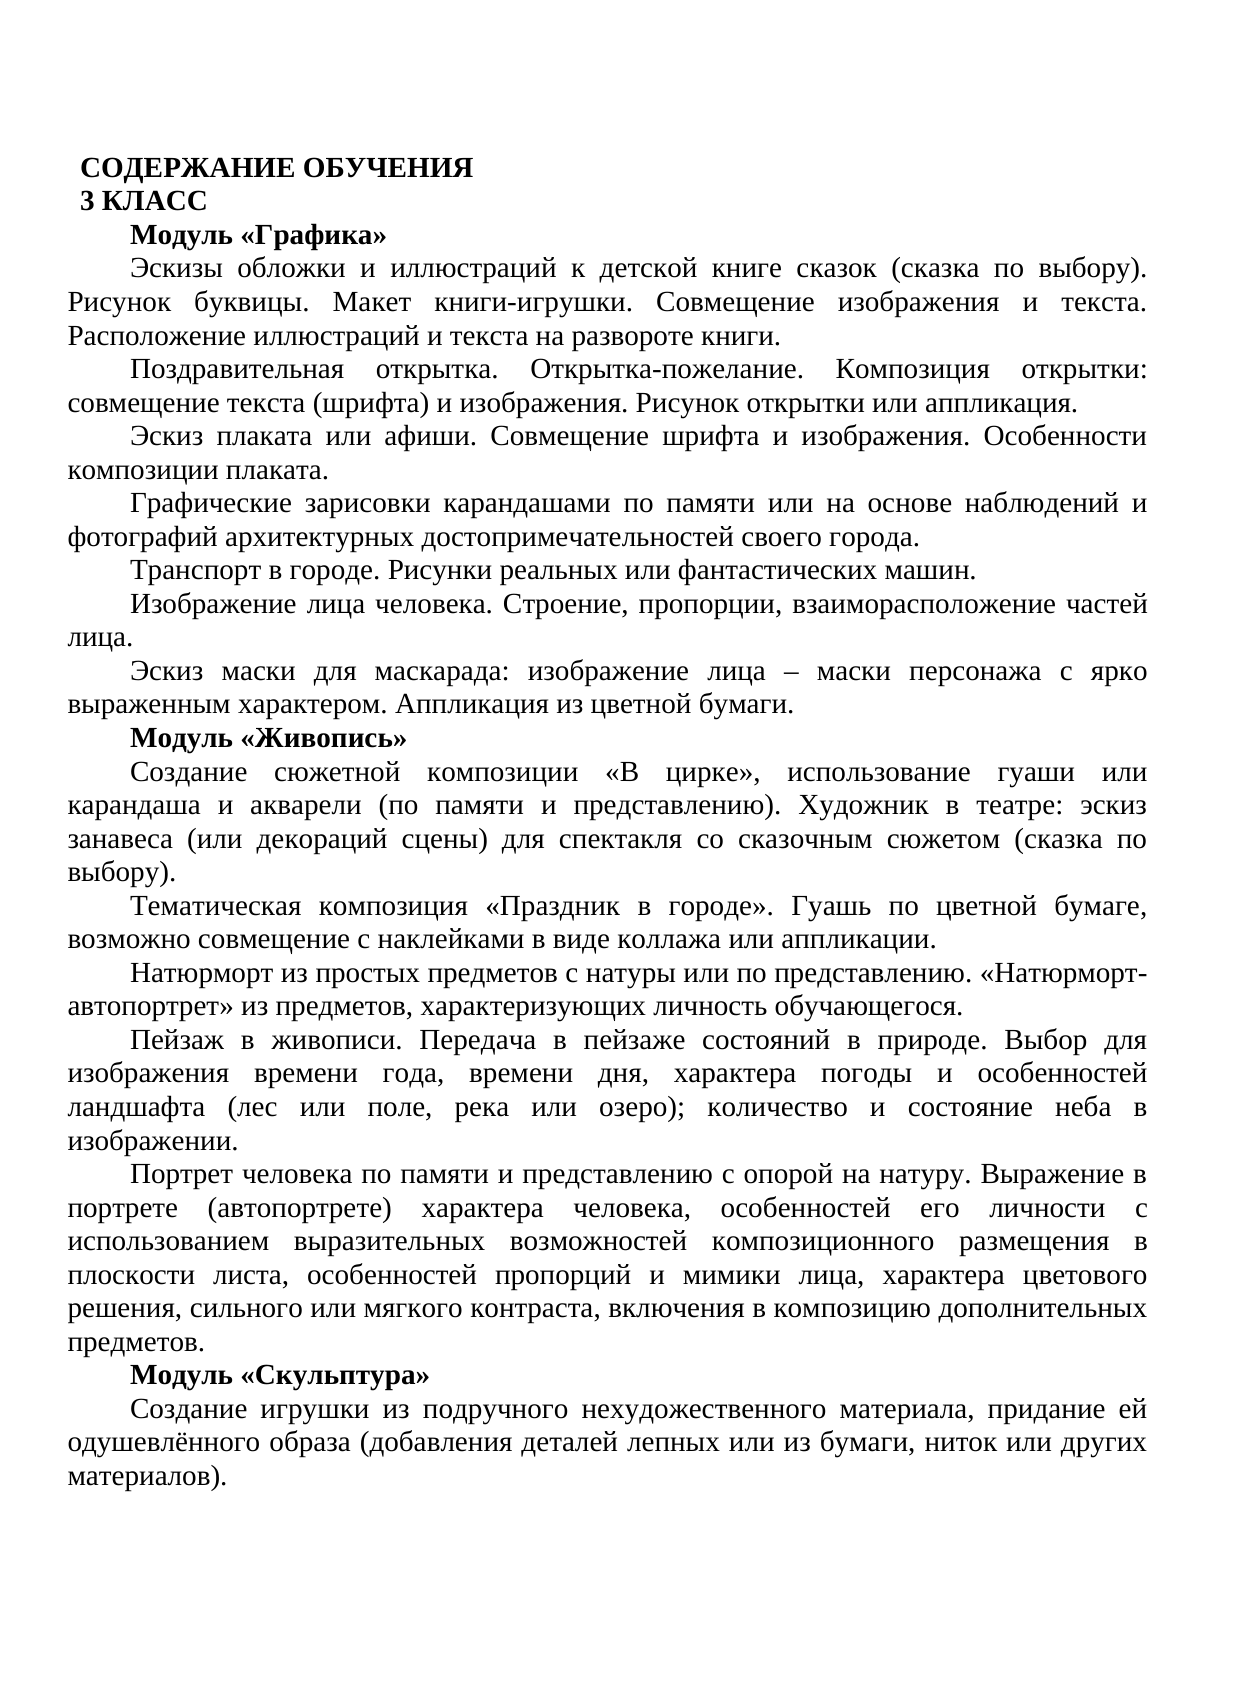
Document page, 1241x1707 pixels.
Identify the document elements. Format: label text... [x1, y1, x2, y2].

text Портрет человека по памяти и представлению с опорой на натуру. Выражение в портрете (автопортрете) характера человека, особенностей его личности с использованием выразительных возможностей композиционного размещения в плоскости листа, особенностей пропорций и мимики лица, характера цветового решения, сильного или мягкого контраста, включения в композицию дополнительных предметов. [67, 1156, 1148, 1357]
text Эскизы обложки и иллюстраций к детской книге сказок (сказка по выбору). Рисунок буквицы. Макет книги-игрушки. Совмещение изображения и текста. Расположение иллюстраций и текста на развороте книги. [67, 251, 1148, 351]
text СОДЕРЖАНИЕ ОБУЧЕНИЯ [80, 150, 1148, 183]
text Изображение лица человека. Строение, пропорции, взаиморасположение частей лица. [67, 586, 1148, 653]
text Модуль «Живопись» [67, 720, 1148, 754]
text Тематическая композиция «Праздник в городе». Гуашь по цветной бумаге, возможно совмещение с наклейками в виде коллажа или аппликации. [67, 888, 1148, 955]
text 3 КЛАСС [80, 183, 1148, 217]
text Натюрморт из простых предметов с натуры или по представлению. «Натюрморт-автопортрет» из предметов, характеризующих личность обучающегося. [67, 955, 1148, 1022]
text Эскиз маски для маскарада: изображение лица – маски персонажа с ярко выраженным характером. Аппликация из цветной бумаги. [67, 653, 1148, 720]
text Транспорт в городе. Рисунки реальных или фантастических машин. [67, 552, 1148, 586]
text Создание игрушки из подручного нехудожественного материала, придание ей одушевлённого образа (добавления деталей лепных или из бумаги, ниток или других материалов). [67, 1391, 1148, 1492]
text Графические зарисовки карандашами по памяти или на основе наблюдений и фотографий архитектурных достопримечательностей своего города. [67, 485, 1148, 552]
text Пейзаж в живописи. Передача в пейзаже состояний в природе. Выбор для изображения времени года, времени дня, характера погоды и особенностей ландшафта (лес или поле, река или озеро); количество и состояние неба в изображении. [67, 1022, 1148, 1156]
text Модуль «Графика» [67, 217, 1148, 251]
text Поздравительная открытка. Открытка-пожелание. Композиция открытки: совмещение текста (шрифта) и изображения. Рисунок открытки или аппликация. [67, 351, 1148, 418]
text Модуль «Скульптура» [67, 1357, 1148, 1391]
text Создание сюжетной композиции «В цирке», использование гуаши или карандаша и акварели (по памяти и представлению). Художник в театре: эскиз занавеса (или декораций сцены) для спектакля со сказочным сюжетом (сказка по выбору). [67, 754, 1148, 888]
text Эскиз плаката или афиши. Совмещение шрифта и изображения. Особенности композиции плаката. [67, 418, 1148, 485]
